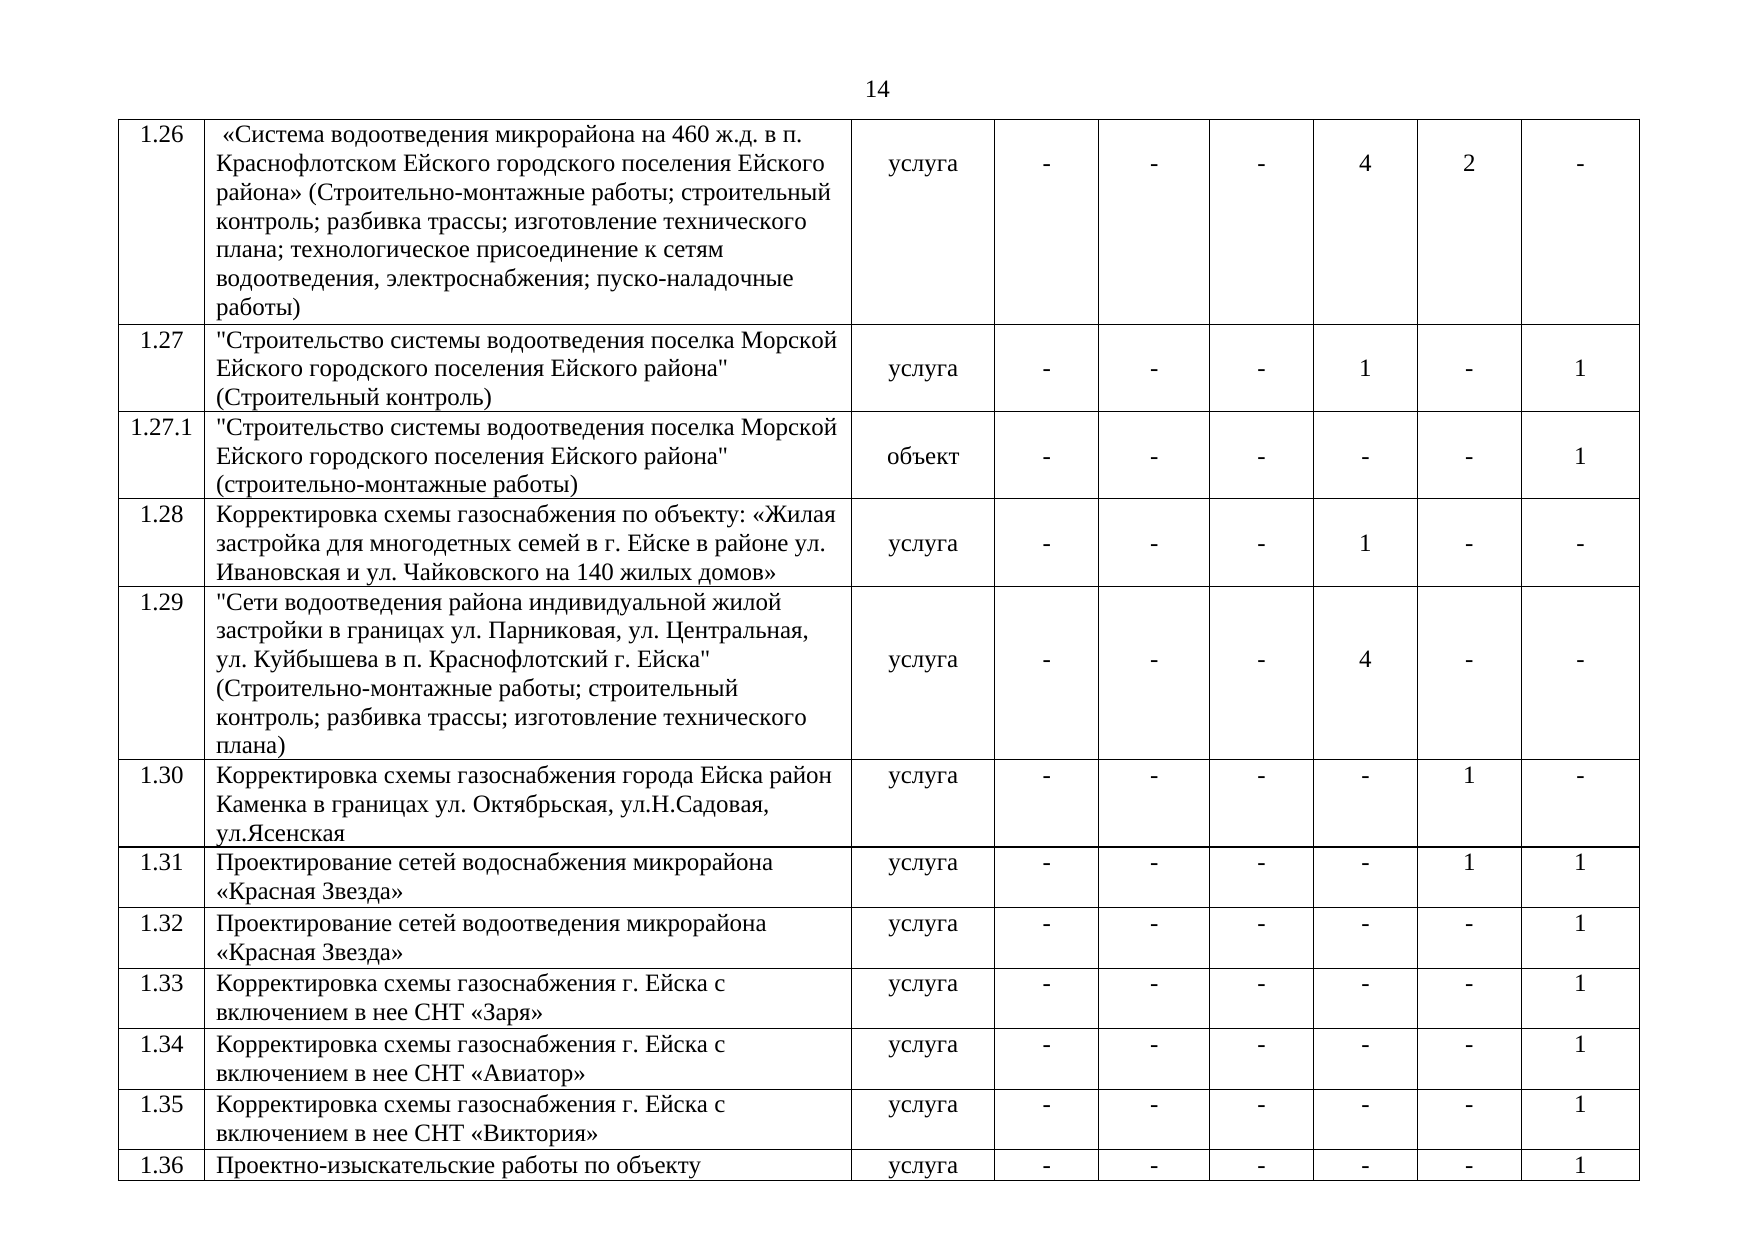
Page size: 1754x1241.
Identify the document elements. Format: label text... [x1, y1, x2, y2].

table_cell - [1418, 969, 1521, 1028]
table_cell - [1210, 969, 1313, 1028]
table_cell Проектирование сетей водоотведения микрорайона «Красная Звезда» [205, 908, 851, 967]
table_cell - [1522, 499, 1639, 586]
table_cell - [995, 1150, 1098, 1180]
table_cell - [1522, 120, 1639, 324]
table_cell - [1522, 587, 1639, 759]
table_cell 1 [1522, 325, 1639, 411]
table_cell 1.35 [119, 1090, 204, 1149]
table_cell Корректировка схемы газоснабжения по объекту: «Жилая застройка для многодетных семей в г. Ейске в районе ул. Ивановская и ул. Чайковского на 140 жилых домов» [205, 499, 851, 586]
table_cell услуга [852, 587, 994, 759]
table_cell - [1210, 325, 1313, 411]
table_cell Корректировка схемы газоснабжения г. Ейска с включением в нее СНТ «Авиатор» [205, 1029, 851, 1088]
table_cell Корректировка схемы газоснабжения г. Ейска с включением в нее СНТ «Заря» [205, 969, 851, 1028]
table_cell - [1099, 499, 1209, 586]
table_cell "Строительство системы водоотведения поселка Морской Ейского городского поселения Ейского района" (Строительный контроль) [205, 325, 851, 411]
table_cell объект [852, 412, 994, 498]
table_cell 1.32 [119, 908, 204, 967]
table_cell "Сети водоотведения района индивидуальной жилой застройки в границах ул. Парниковая, ул. Центральная, ул. Куйбышева в п. Краснофлотский г. Ейска" (Строительно-монтажные работы; строительный контроль; разбивка трассы; изготовление технического плана) [205, 587, 851, 759]
table_cell - [1099, 325, 1209, 411]
table_cell - [1099, 587, 1209, 759]
table_cell - [995, 499, 1098, 586]
table_cell услуга [852, 325, 994, 411]
table_cell - [995, 1029, 1098, 1088]
table_cell 1.27.1 [119, 412, 204, 498]
table_cell 1 [1522, 1029, 1639, 1088]
table_cell - [1314, 1090, 1417, 1149]
table_cell - [1418, 1150, 1521, 1180]
table_cell 1.26 [119, 120, 204, 324]
table_cell - [1210, 848, 1313, 907]
table_cell 1 [1314, 499, 1417, 586]
table_cell услуга [852, 848, 994, 907]
table_cell - [1099, 1029, 1209, 1088]
table_cell - [1210, 120, 1313, 324]
table_cell - [1418, 587, 1521, 759]
table_cell - [1210, 760, 1313, 846]
table_cell - [995, 969, 1098, 1028]
table_cell - [1522, 760, 1639, 846]
table_cell 1.27 [119, 325, 204, 411]
table_cell услуга [852, 499, 994, 586]
table_cell 1.36 [119, 1150, 204, 1180]
table_cell 1.28 [119, 499, 204, 586]
table_cell 2 [1418, 120, 1521, 324]
table_cell 1 [1314, 325, 1417, 411]
table_cell - [1099, 760, 1209, 846]
table_cell - [1099, 1090, 1209, 1149]
table_cell - [1314, 1029, 1417, 1088]
table_cell - [1418, 1029, 1521, 1088]
table_cell «Система водоотведения микрорайона на 460 ж.д. в п. Краснофлотском Ейского городского поселения Ейского района» (Строительно-монтажные работы; строительный контроль; разбивка трассы; изготовление технического плана; технологическое присоединение к сетям водоотведения, электроснабжения; пуско-наладочные работы) [205, 120, 851, 324]
table_cell - [1418, 499, 1521, 586]
table_cell 1.31 [119, 848, 204, 907]
table_cell - [995, 412, 1098, 498]
table_cell 1.29 [119, 587, 204, 759]
table_cell - [1314, 412, 1417, 498]
table_cell - [995, 587, 1098, 759]
table_cell 1 [1522, 969, 1639, 1028]
table_cell - [1314, 760, 1417, 846]
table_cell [205, 1150, 851, 1180]
table_cell - [1314, 848, 1417, 907]
table_cell - [1210, 412, 1313, 498]
table_cell услуга [852, 760, 994, 846]
table_cell - [1210, 1090, 1313, 1149]
table_cell - [995, 848, 1098, 907]
table_cell 1.30 [119, 760, 204, 846]
table_cell - [1418, 908, 1521, 967]
table_cell - [995, 120, 1098, 324]
table_cell - [1314, 969, 1417, 1028]
table_cell - [1099, 412, 1209, 498]
table_cell - [1210, 587, 1313, 759]
table_cell - [995, 908, 1098, 967]
table_cell Проектирование сетей водоснабжения микрорайона «Красная Звезда» [205, 848, 851, 907]
table_cell 1 [1522, 1090, 1639, 1149]
table_cell - [1099, 969, 1209, 1028]
table_cell услуга [852, 908, 994, 967]
table_cell - [1210, 1029, 1313, 1088]
table_cell - [1099, 120, 1209, 324]
table_cell 1 [1522, 412, 1639, 498]
table_cell 4 [1314, 120, 1417, 324]
table_cell - [1210, 499, 1313, 586]
table_cell - [995, 1090, 1098, 1149]
table_cell Корректировка схемы газоснабжения г. Ейска с включением в нее СНТ «Виктория» [205, 1090, 851, 1149]
table_cell - [1099, 1150, 1209, 1180]
table_cell - [1210, 908, 1313, 967]
table_cell 4 [1314, 587, 1417, 759]
table_cell Корректировка схемы газоснабжения города Ейска район Каменка в границах ул. Октябрьская, ул.Н.Садовая, ул.Ясенская [205, 760, 851, 846]
table_cell 1.33 [119, 969, 204, 1028]
table_cell - [1418, 412, 1521, 498]
table_cell услуга [852, 1029, 994, 1088]
table_cell 1.34 [119, 1029, 204, 1088]
table_cell - [1210, 1150, 1313, 1180]
table_cell - [1099, 848, 1209, 907]
table_cell услуга [852, 1150, 994, 1180]
table_cell 1 [1522, 908, 1639, 967]
table_cell - [1314, 1150, 1417, 1180]
table_cell - [995, 760, 1098, 846]
table_cell 1 [1522, 848, 1639, 907]
table_cell услуга [852, 1090, 994, 1149]
table_cell 1 [1418, 760, 1521, 846]
table_cell услуга [852, 969, 994, 1028]
table_cell услуга [852, 120, 994, 324]
table_cell 1 [1522, 1150, 1639, 1180]
table_cell 1 [1418, 848, 1521, 907]
table_cell "Строительство системы водоотведения поселка Морской Ейского городского поселения Ейского района" (строительно-монтажные работы) [205, 412, 851, 498]
table_cell - [1314, 908, 1417, 967]
table_cell - [1418, 1090, 1521, 1149]
table_cell - [995, 325, 1098, 411]
table_cell - [1418, 325, 1521, 411]
table_cell - [1099, 908, 1209, 967]
